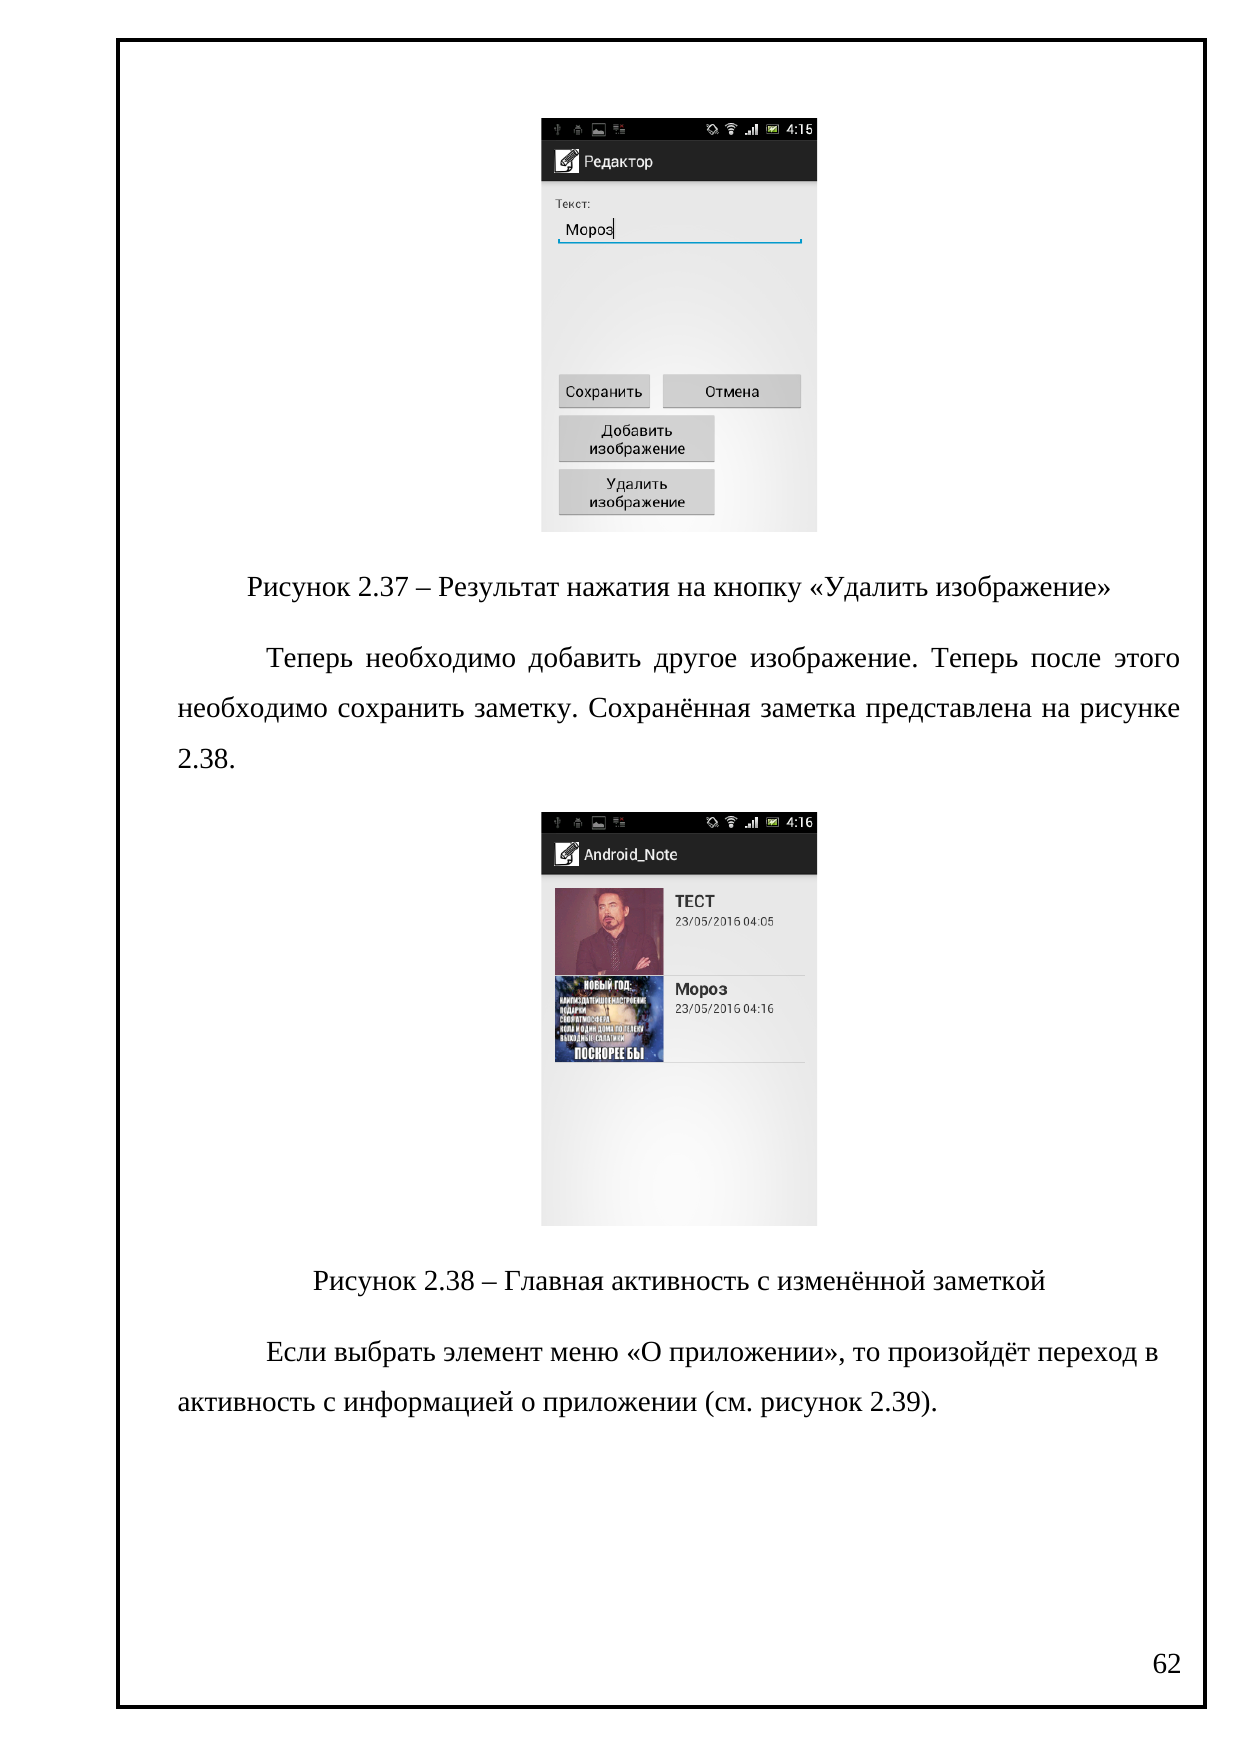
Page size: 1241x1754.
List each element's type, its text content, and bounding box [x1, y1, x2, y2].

text Рисунок 2.37 – Результат нажатия на кнопку «Удалить изображение» [177, 569, 1181, 603]
picture [541, 812, 818, 1226]
text Если выбрать элемент меню «О приложении», то произойдёт переход в активность с информацией о приложении (см. рисунок 2.39). [177, 1334, 1181, 1418]
text Рисунок 2.38 – Главная активность с изменённой заметкой [177, 1263, 1181, 1297]
text Теперь необходимо добавить другое изображение. Теперь после этого необходимо сохранить заметку. Сохранённая заметка представлена на рисунке 2.38. [177, 640, 1181, 774]
picture [541, 118, 818, 532]
